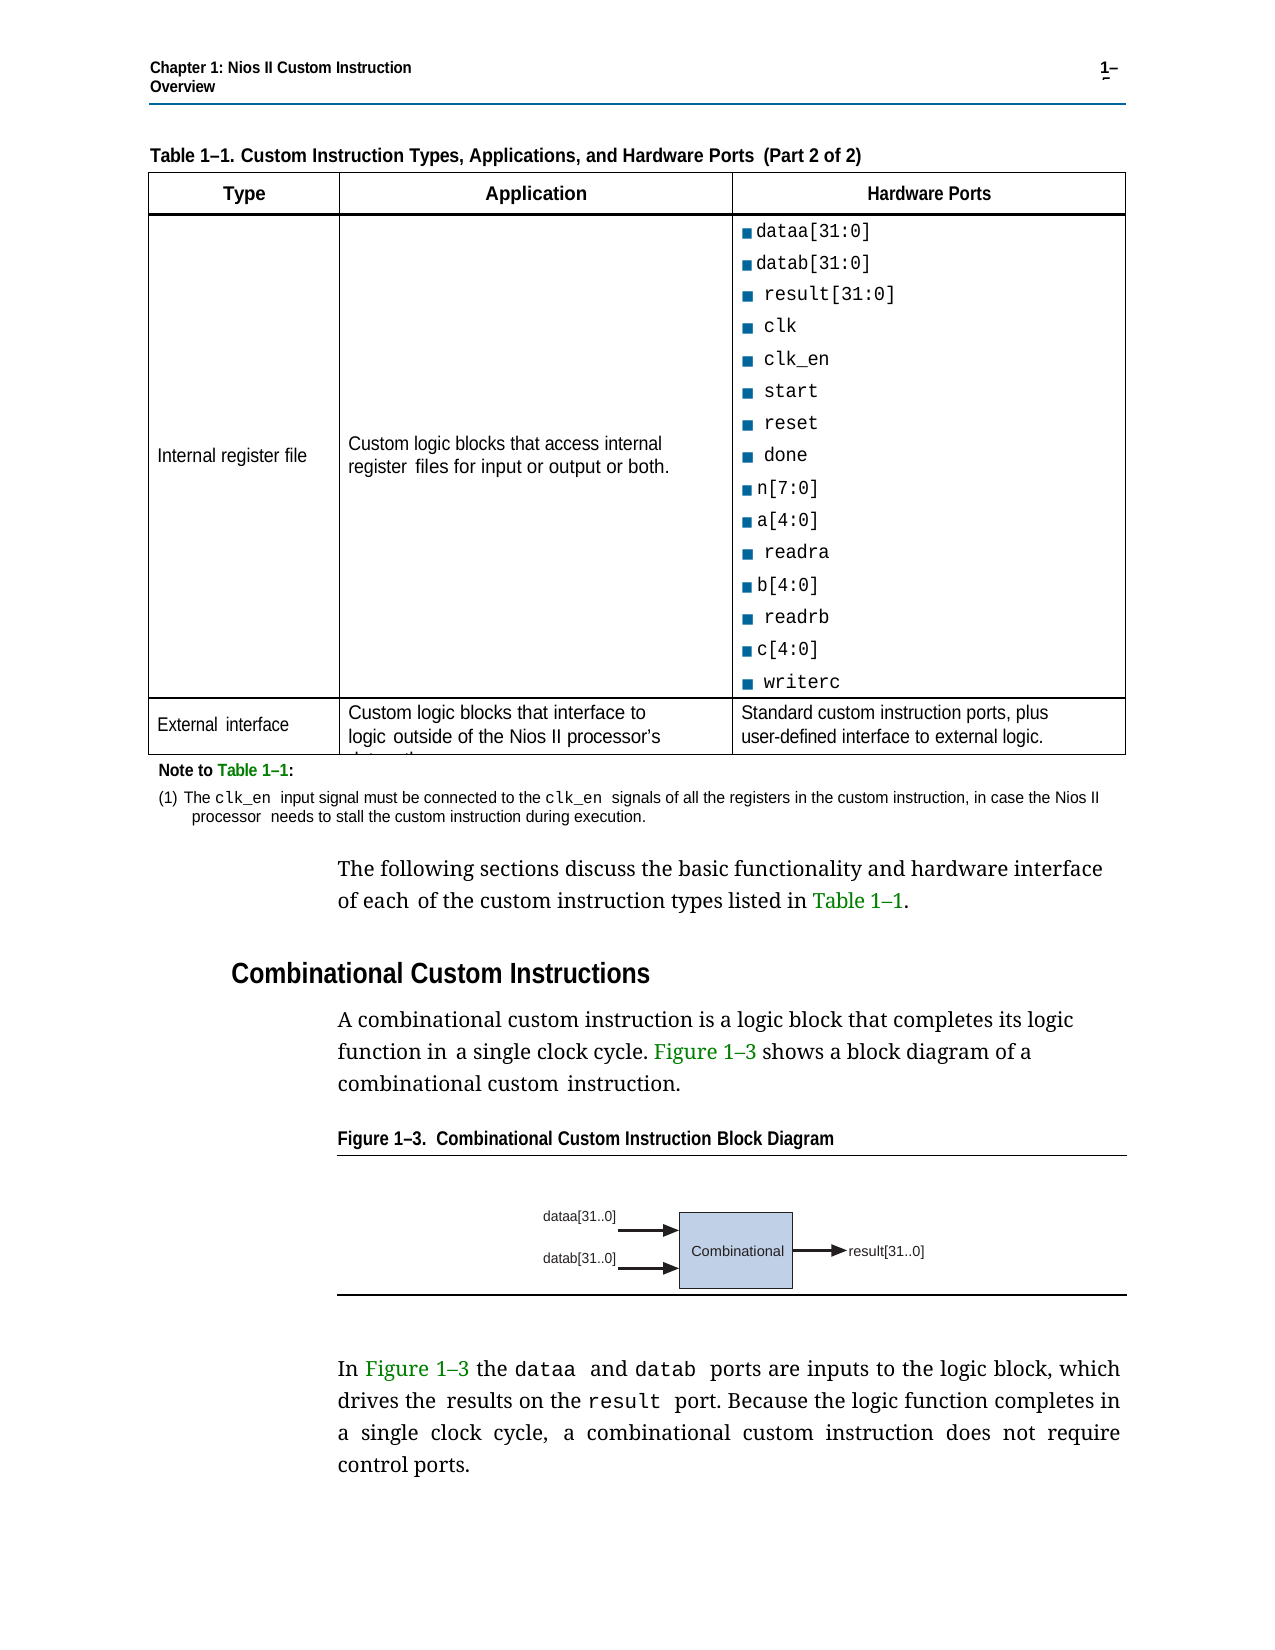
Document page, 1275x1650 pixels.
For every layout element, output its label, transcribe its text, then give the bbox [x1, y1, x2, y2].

table_cell ■ c[4:0] [733, 634, 1125, 666]
table_header Type [149, 173, 339, 213]
text Figure 1–3. Combinational Custom Instruction Block Diagram [337, 1127, 1139, 1150]
table_cell ■ b[4:0] [733, 569, 1125, 601]
text Combinational result[31..0] [691, 1243, 1139, 1259]
table_cell ■ n[7:0] [733, 477, 1125, 504]
table_cell start [733, 375, 1125, 407]
table_cell done [733, 433, 1125, 477]
table_header Application [340, 173, 732, 213]
table_cell ■ a[4:0] [733, 504, 1125, 537]
text Note to Table 1–1: [158, 760, 1139, 780]
table_cell Custom logic blocks that access internal register files for input or output or both. [340, 216, 732, 697]
text (1) The clk_en input signal must be connected to the clk_en signals of all the registers in the custom instruction, in case the Nios II processor needs to stall the custom instruction during execution. [158, 789, 1120, 826]
text Table 1–1. Custom Instruction Types, Applications, and Hardware Ports (Part 2 of 2) [150, 143, 1139, 166]
table_cell Standard custom instruction ports, plus user-defined interface to external logic. [733, 699, 1125, 753]
table_cell ■ datab[31:0] [733, 246, 1125, 278]
text datab[31..0] [135, 1249, 616, 1266]
table_cell Custom logic blocks that interface to logic outside of the Nios II processor’s datapath [340, 699, 732, 753]
text In Figure 1–3 the dataa and datab ports are inputs to the logic block, which drives the results on the result port. Because the logic function completes in a single clock cycle, a combinational custom instruction does not require control ports. [337, 1354, 1121, 1479]
text The following sections discuss the basic functionality and hardware interface of each of the custom instruction types listed in Table 1–1. [337, 854, 1115, 915]
table_cell Internal register file [149, 216, 339, 697]
table_cell result[31:0] [733, 278, 1125, 310]
table_header Hardware Ports [733, 173, 1125, 213]
table_cell clk [733, 310, 1125, 343]
table_cell clk_en [733, 343, 1125, 375]
table_cell readrb [733, 601, 1125, 633]
text dataa[31..0] [135, 1207, 616, 1224]
table_cell reset [733, 407, 1125, 433]
subtitle Combinational Custom Instructions [231, 956, 1139, 990]
text A combinational custom instruction is a logic block that completes its logic function in a single clock cycle. Figure 1–3 shows a block diagram of a combinational custom instruction. [337, 1005, 1120, 1097]
table_cell ■ dataa[31:0] [733, 216, 1125, 246]
table_cell External interface [149, 699, 339, 753]
table_cell readra [733, 537, 1125, 569]
table_cell writerc [733, 666, 1125, 697]
